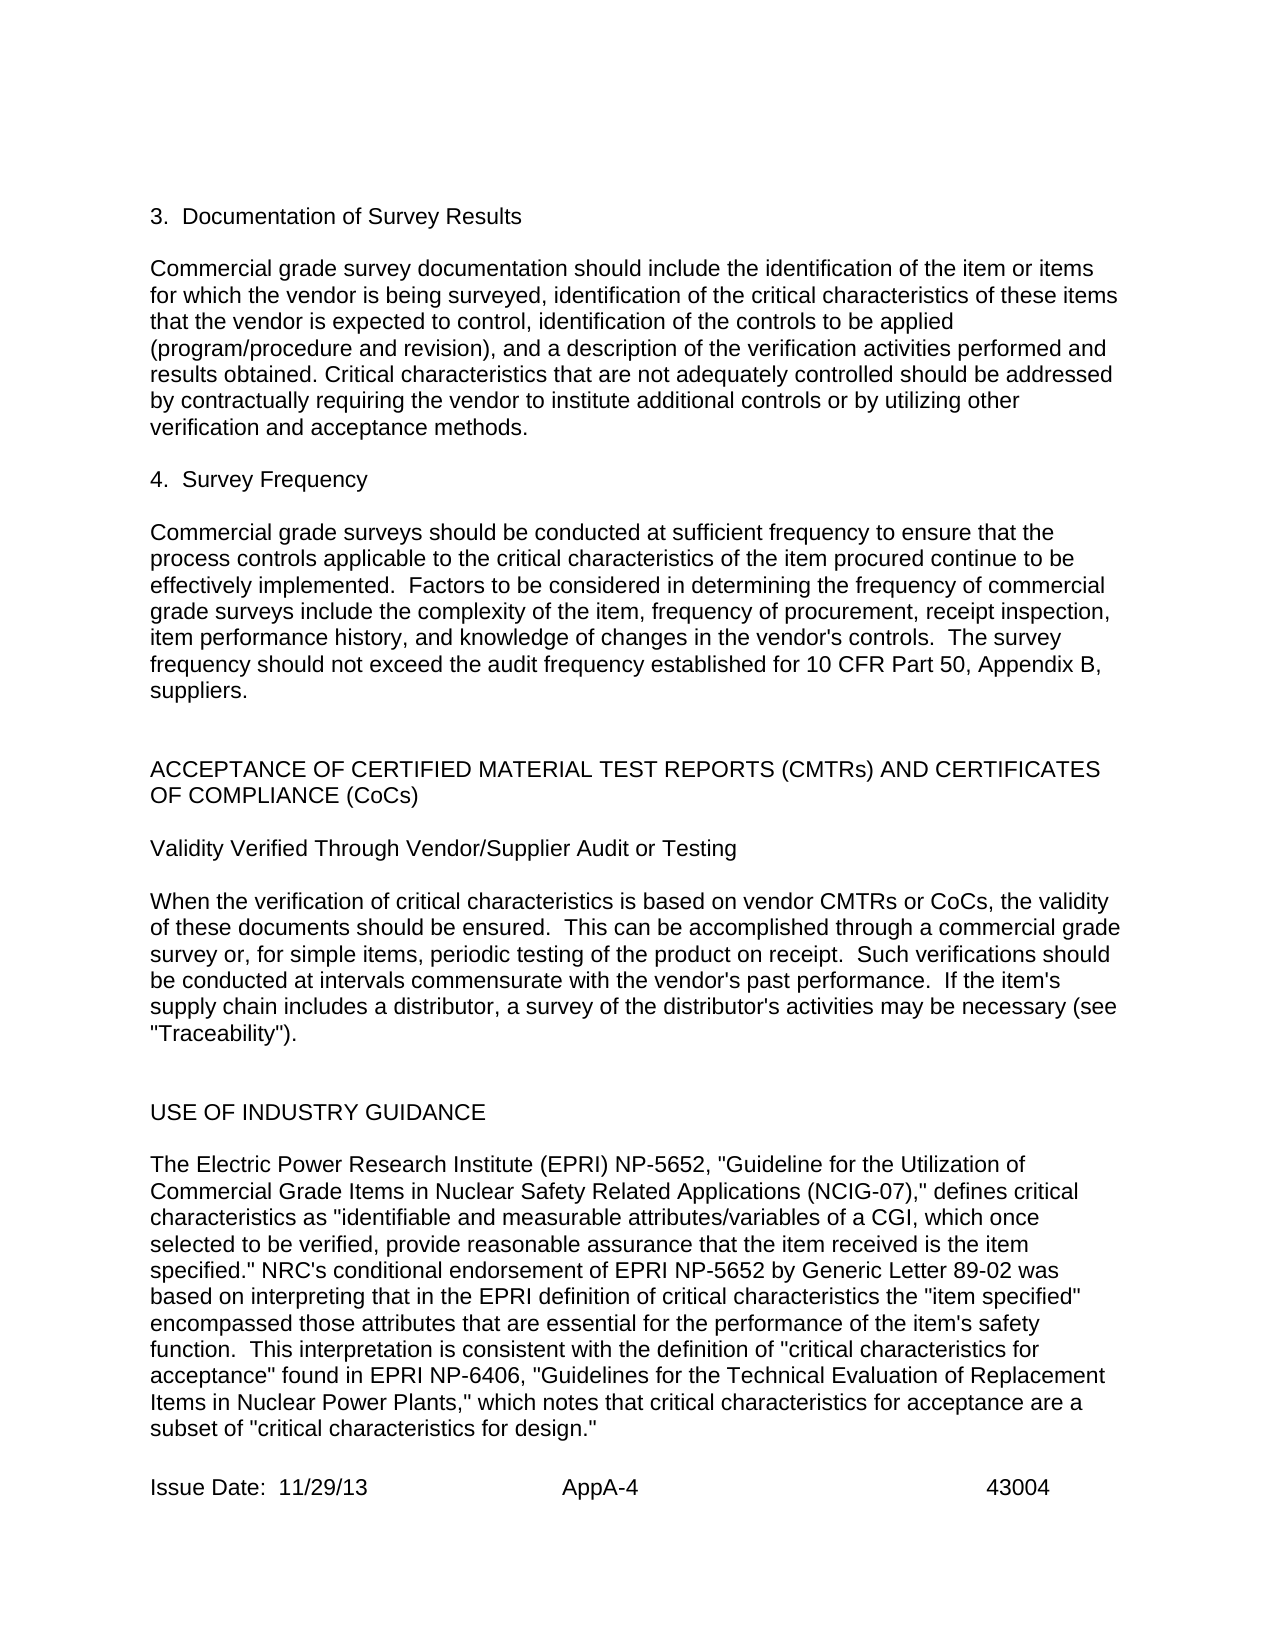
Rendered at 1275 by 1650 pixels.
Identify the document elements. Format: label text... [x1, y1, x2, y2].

text The Electric Power Research Institute (EPRI) NP-5652, "Guideline for the Utilization of Commercial Grade Items in Nuclear Safety Related Applications (NCIG-07)," defines critical characteristics as "identifiable and measurable attributes/variables of a CGI, which once selected to be verified, provide reasonable assurance that the item received is the item specified." NRC's conditional endorsement of EPRI NP-5652 by Generic Letter 89-02 was based on interpreting that in the EPRI definition of critical characteristics the "item specified" encompassed those attributes that are essential for the performance of the item's safety function. This interpretation is consistent with the definition of "critical characteristics for acceptance" found in EPRI NP-6406, "Guidelines for the Technical Evaluation of Replacement Items in Nuclear Power Plants," which notes that critical characteristics for acceptance are a subset of "critical characteristics for design." [150, 1151, 1125, 1441]
text Commercial grade surveys should be conducted at sufficient frequency to ensure that the process controls applicable to the critical characteristics of the item procured continue to be effectively implemented. Factors to be considered in determining the frequency of commercial [150, 519, 1125, 598]
text 3. Documentation of Survey Results [150, 203, 1125, 229]
text ACCEPTANCE OF CERTIFIED MATERIAL TEST REPORTS (CMTRs) AND CERTIFICATES OF COMPLIANCE (CoCs) [150, 756, 1125, 809]
text grade surveys include the complexity of the item, frequency of procurement, receipt inspection, item performance history, and knowledge of changes in the vendor's controls. The survey frequency should not exceed the audit frequency established for 10 CFR Part 50, Appendix B, suppliers. [150, 598, 1125, 703]
text Validity Verified Through Vendor/Supplier Audit or Testing [150, 835, 1125, 862]
text USE OF INDUSTRY GUIDANCE [150, 1099, 1125, 1125]
text When the verification of critical characteristics is based on vendor CMTRs or CoCs, the validity of these documents should be ensured. This can be accomplished through a commercial grade survey or, for simple items, periodic testing of the product on receipt. Such verifications should be conducted at intervals commensurate with the vendor's past performance. If the item's supply chain includes a distributor, a survey of the distributor's activities may be necessary (see "Traceability"). [150, 888, 1125, 1046]
text 4. Survey Frequency [150, 466, 1125, 493]
text Commercial grade survey documentation should include the identification of the item or items for which the vendor is being surveyed, identification of the critical characteristics of these items that the vendor is expected to control, identification of the controls to be applied (program/procedure and revision), and a description of the verification activities performed and results obtained. Critical characteristics that are not adequately controlled should be addressed by contractually requiring the vendor to institute additional controls or by utilizing other verification and acceptance methods. [150, 255, 1125, 440]
